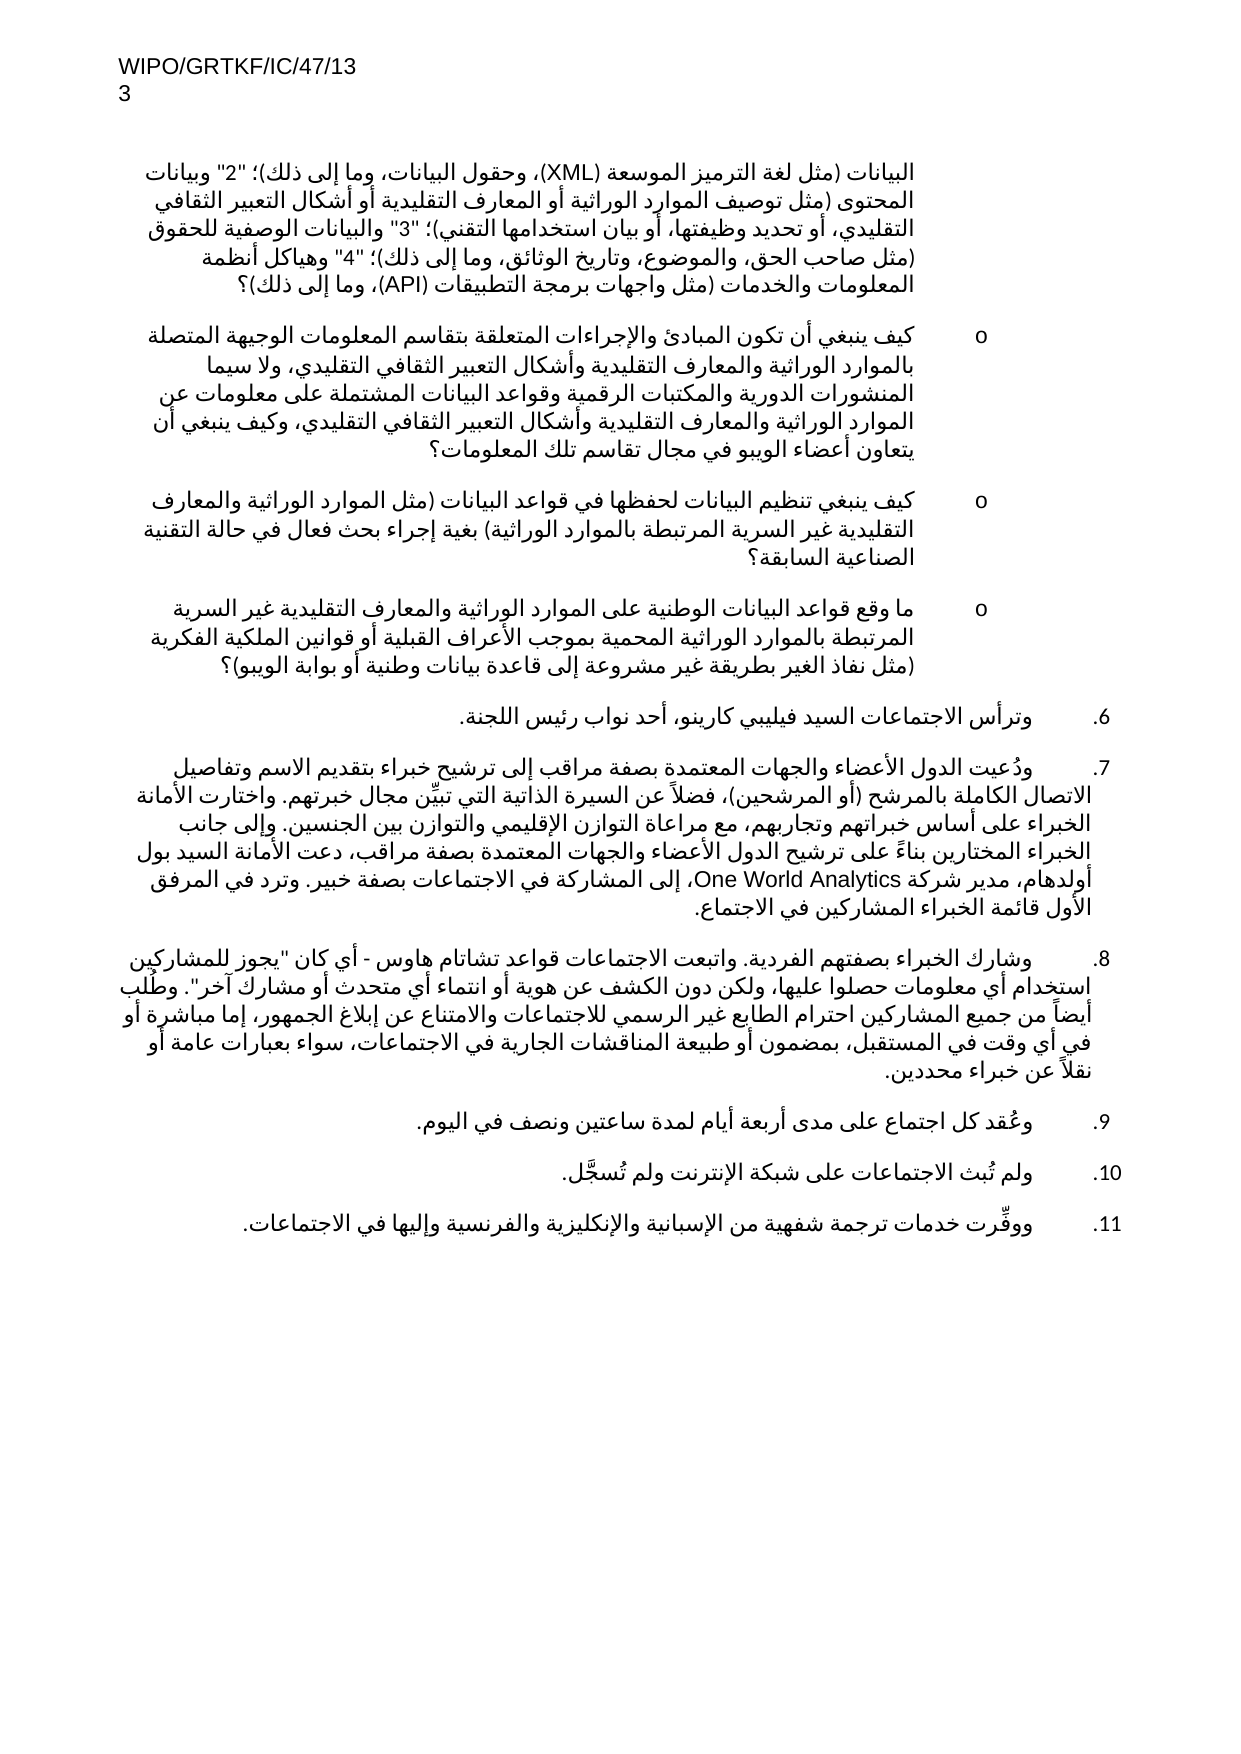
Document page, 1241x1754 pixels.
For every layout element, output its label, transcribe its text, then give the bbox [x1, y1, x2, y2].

text وشارك الخبراء بصفتهم الفردية. واتبعت الاجتماعات قواعد تشاتام هاوس - أي كان "يجوز للمشاركين استخدام أي معلومات حصلوا عليها، ولكن دون الكشف عن هوية أو انتماء أي متحدث أو مشارك آخر". وطُلب أيضاً من جميع المشاركين احترام الطابع غير الرسمي للاجتماعات والامتناع عن إبلاغ الجمهور، إما مباشرة أو في أي وقت في المستقبل، بمضمون أو طبيعة المناقشات الجارية في الاجتماعات، سواء بعبارات عامة أو نقلاً عن خبراء محددين. [118, 944, 1092, 1084]
text ووفِّرت خدمات ترجمة شفهية من الإسبانية والإنكليزية والفرنسية وإليها في الاجتماعات. [118, 1209, 1092, 1237]
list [118, 158, 974, 299]
list ما وقع قواعد البيانات الوطنية على الموارد الوراثية والمعارف التقليدية غير السرية المرتبطة بالموارد الوراثية المحمية بموجب الأعراف القبلية أو قوانين الملكية الفكرية (مثل نفاذ الغير بطريقة غير مشروعة إلى قاعدة بيانات وطنية أو بوابة الويبو)؟ [118, 594, 974, 679]
text وعُقد كل اجتماع على مدى أربعة أيام لمدة ساعتين ونصف في اليوم. [118, 1107, 1092, 1135]
list كيف ينبغي تنظيم البيانات لحفظها في قواعد البيانات (مثل الموارد الوراثية والمعارف التقليدية غير السرية المرتبطة بالموارد الوراثية) بغية إجراء بحث فعال في حالة التقنية الصناعية السابقة؟ [118, 486, 974, 571]
list كيف ينبغي أن تكون المبادئ والإجراءات المتعلقة بتقاسم المعلومات الوجيهة المتصلة بالموارد الوراثية والمعارف التقليدية وأشكال التعبير الثقافي التقليدي، ولا سيما المنشورات الدورية والمكتبات الرقمية وقواعد البيانات المشتملة على معلومات عن الموارد الوراثية والمعارف التقليدية وأشكال التعبير الثقافي التقليدي، وكيف ينبغي أن يتعاون أعضاء الويبو في مجال تقاسم تلك المعلومات؟ [118, 322, 974, 463]
text وترأس الاجتماعات السيد فيليبي كارينو، أحد نواب رئيس اللجنة. [118, 702, 1092, 730]
text ولم تُبث الاجتماعات على شبكة الإنترنت ولم تُسجَّل. [118, 1158, 1092, 1186]
text ودُعيت الدول الأعضاء والجهات المعتمدة بصفة مراقب إلى ترشيح خبراء بتقديم الاسم وتفاصيل الاتصال الكاملة بالمرشح (أو المرشحين)، فضلاً عن السيرة الذاتية التي تبيِّن مجال خبرتهم. واختارت الأمانة الخبراء على أساس خبراتهم وتجاربهم، مع مراعاة التوازن الإقليمي والتوازن بين الجنسين. وإلى جانب الخبراء المختارين بناءً على ترشيح الدول الأعضاء والجهات المعتمدة بصفة مراقب، دعت الأمانة السيد بول أولدهام، مدير شركة One World Analytics، إلى المشاركة في الاجتماعات بصفة خبير. وترد في المرفق الأول قائمة الخبراء المشاركين في الاجتماع. [118, 753, 1092, 921]
